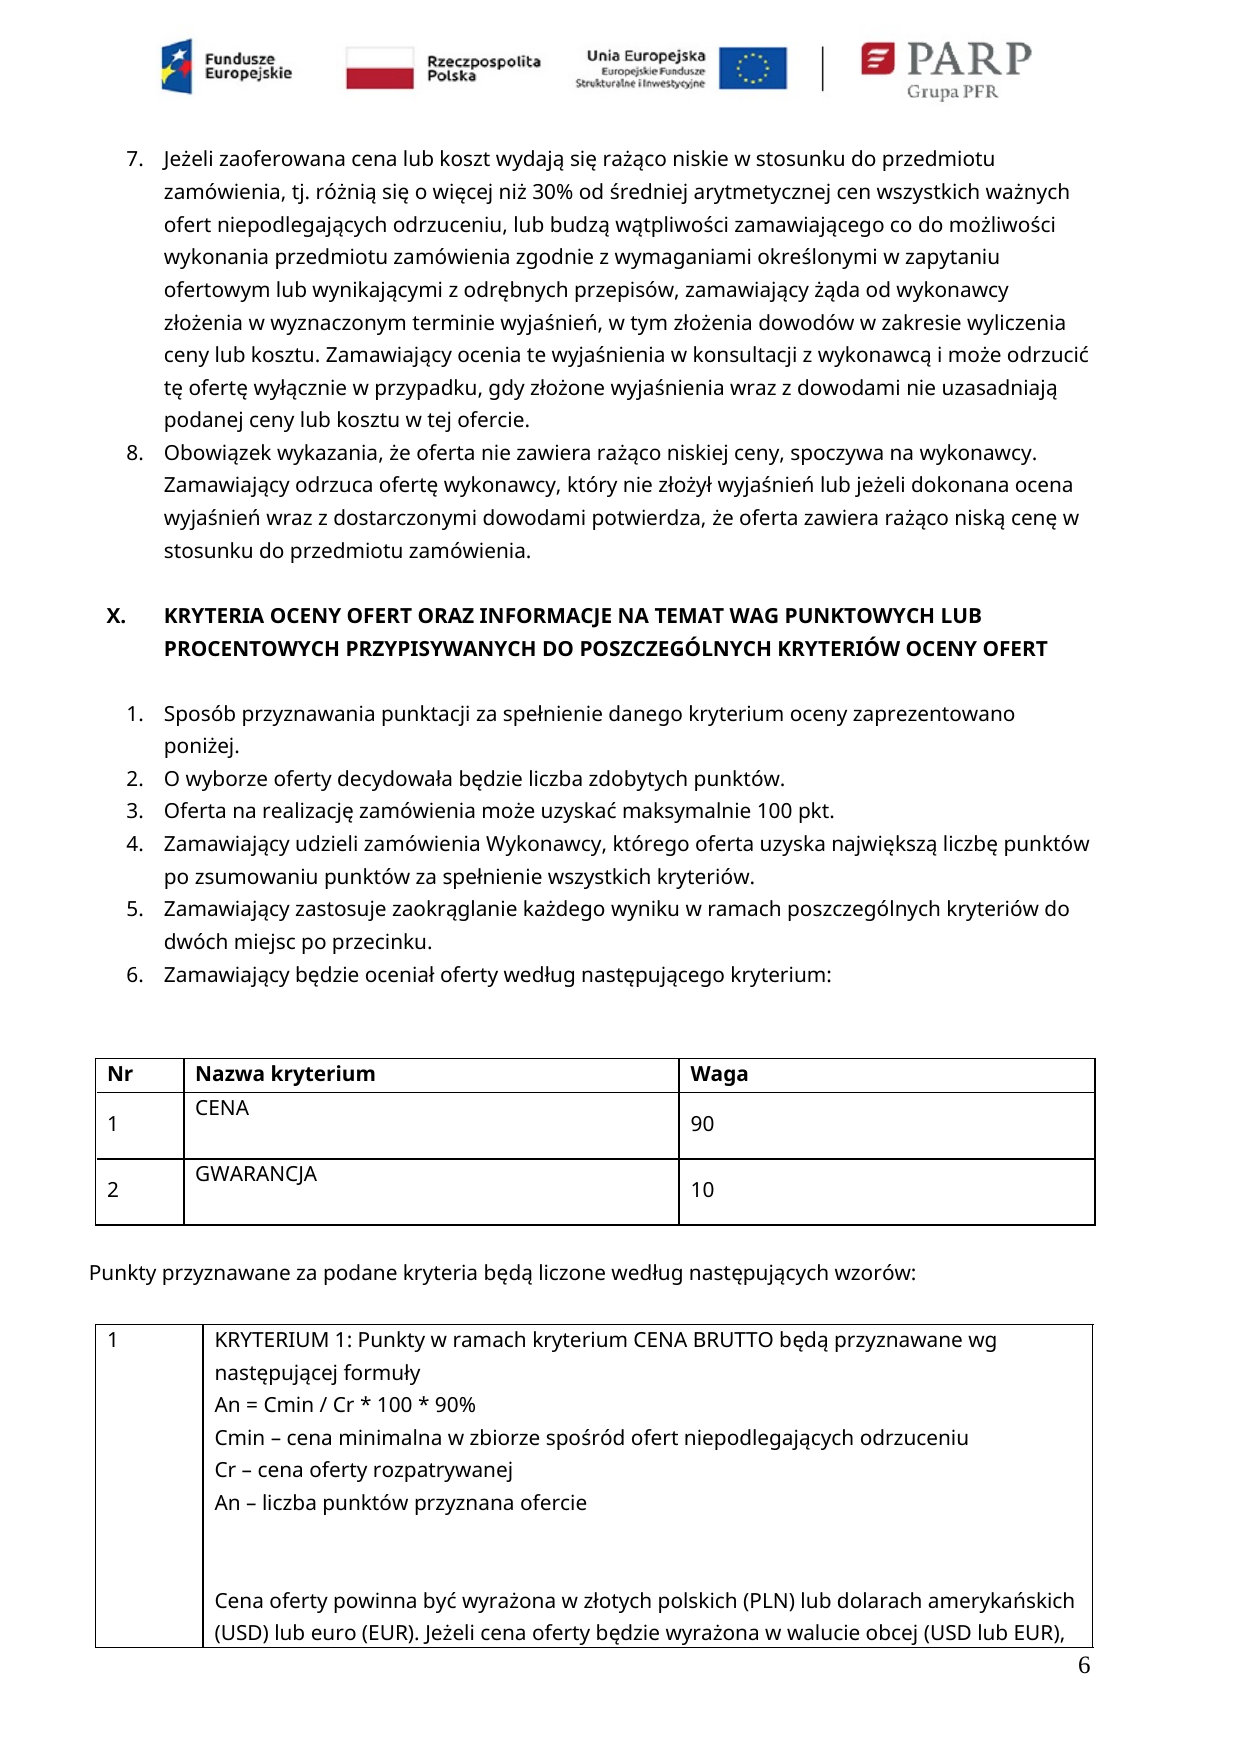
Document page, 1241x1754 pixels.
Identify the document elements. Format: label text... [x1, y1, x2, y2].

table_cell 90 [680, 1093, 1094, 1158]
table_header Nazwa kryterium [185, 1059, 678, 1092]
table_cell GWARANCJA [185, 1160, 678, 1224]
list Zamawiający udzieli zamówienia Wykonawcy, którego oferta uzyska największą liczbę punktów po zsumowaniu punktów za spełnienie wszystkich kryteriów. [126, 829, 1090, 890]
table_cell 10 [680, 1160, 1094, 1224]
table_header Waga [680, 1059, 1094, 1092]
text Punkty przyznawane za podane kryteria będą liczone według następujących wzorów: [89, 1258, 1090, 1287]
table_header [204, 1325, 1092, 1647]
list Sposób przyznawania punktacji za spełnienie danego kryterium oceny zaprezentowano poniżej. [126, 699, 1090, 760]
list KRYTERIA OCENY OFERT ORAZ INFORMACJE NA TEMAT WAG PUNKTOWYCH LUB PROCENTOWYCH PRZYPISYWANYCH DO POSZCZEGÓLNYCH KRYTERIÓW OCENY OFERT [126, 601, 1090, 662]
table_cell 2 [96, 1159, 183, 1224]
list O wyborze oferty decydowała będzie liczba zdobytych punktów. [126, 764, 1090, 792]
table_header Nr [96, 1059, 183, 1092]
list Jeżeli zaoferowana cena lub koszt wydają się rażąco niskie w stosunku do przedmiotu zamówienia, tj. różnią się o więcej niż 30% od średniej arytmetycznej cen wszystkich ważnych ofert niepodlegających odrzuceniu, lub budzą wątpliwości zamawiającego co do możliwości wykonania przedmiotu zamówienia zgodnie z wymaganiami określonymi w zapytaniu ofertowym lub wynikającymi z odrębnych przepisów, zamawiający żąda od wykonawcy złożenia w wyznaczonym terminie wyjaśnień, w tym złożenia dowodów w zakresie wyliczenia ceny lub kosztu. Zamawiający ocenia te wyjaśnienia w konsultacji z wykonawcą i może odrzucić tę ofertę wyłącznie w przypadku, gdy złożone wyjaśnienia wraz z dowodami nie uzasadniają podanej ceny lub kosztu w tej ofercie. [126, 144, 1090, 434]
list Obowiązek wykazania, że oferta nie zawiera rażąco niskiej ceny, spoczywa na wykonawcy. Zamawiający odrzuca ofertę wykonawcy, który nie złożył wyjaśnień lub jeżeli dokonana ocena wyjaśnień wraz z dostarczonymi dowodami potwierdza, że oferta zawiera rażąco niską cenę w stosunku do przedmiotu zamówienia. [126, 438, 1090, 564]
list Zamawiający będzie oceniał oferty według następującego kryterium: [126, 960, 1090, 988]
table_header 1 [96, 1325, 202, 1647]
table_cell 1 [96, 1093, 183, 1158]
table_cell CENA [185, 1093, 678, 1158]
picture [138, 14, 1041, 116]
list Zamawiający zastosuje zaokrąglanie każdego wyniku w ramach poszczególnych kryteriów do dwóch miejsc po przecinku. [126, 894, 1090, 956]
list Oferta na realizację zamówienia może uzyskać maksymalnie 100 pkt. [126, 797, 1090, 825]
